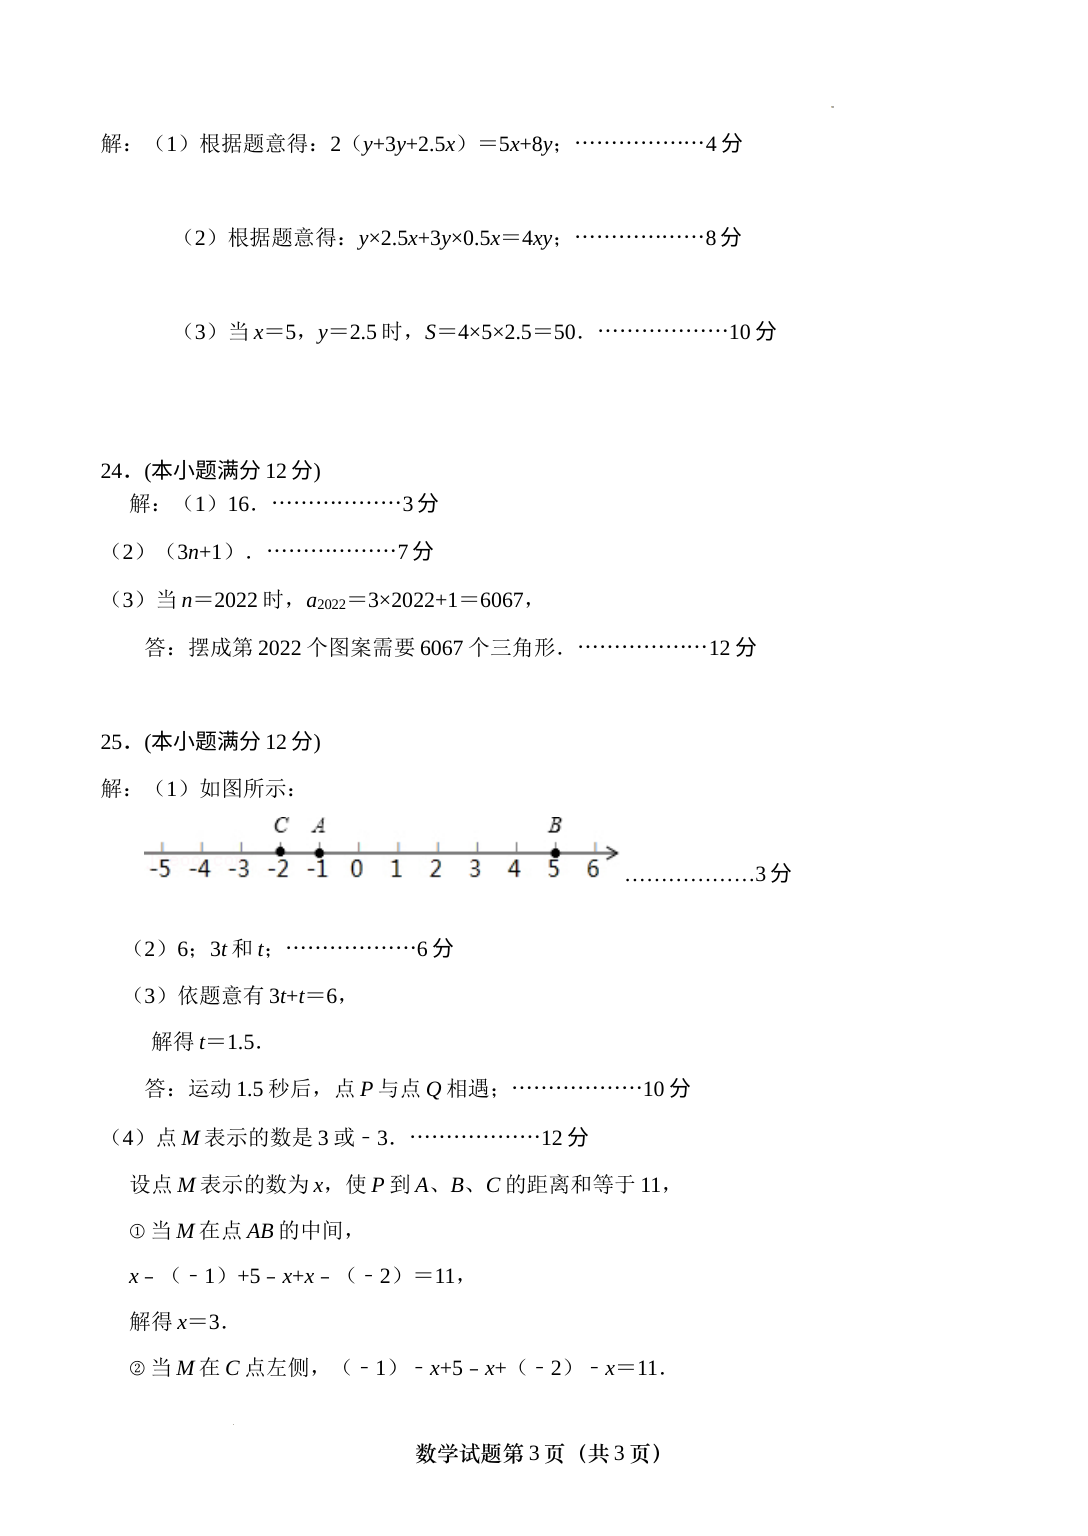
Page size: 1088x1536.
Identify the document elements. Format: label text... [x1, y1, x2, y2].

picture [144, 817, 624, 882]
text （2）6；3t和t；………………6分 [100, 931, 987, 963]
text 解：（1）根据题意得：2（y+3y+2.5x）＝5x+8y；………………4分 [100, 125, 987, 158]
text 解：（1）16．………………3分 [129, 486, 987, 518]
text 答：摆成第2022个图案需要6067个三角形．………………12分 [100, 629, 987, 662]
text 解得t＝1.5． [129, 1025, 987, 1057]
text （2）根据题意得：y×2.5x+3y×0.5x＝4xy；………………8分 [129, 219, 987, 252]
text 答：运动1.5秒后，点P与点Q相遇；………………10分 [100, 1071, 987, 1103]
text （4）点M表示的数是3或﹣3．………………12分 [100, 1119, 987, 1152]
text 设点M表示的数为x，使P到A、B、C的距离和等于11， [129, 1167, 987, 1200]
text （3）当n＝2022时，a2022＝3×2022+1＝6067， [100, 582, 987, 615]
text 解得x＝3． [129, 1305, 987, 1337]
text （2）（3n+1）．………………7分 [100, 534, 987, 566]
text ②当M在C点左侧，（﹣1）﹣x+5﹣x+（﹣2）﹣x＝11． [129, 1351, 987, 1383]
text 25．(本小题满分12分) [100, 723, 987, 756]
text 24．(本小题满分12分) [100, 453, 987, 486]
text x﹣（﹣1）+5﹣x+x﹣（﹣2）＝11， [129, 1259, 987, 1292]
text （3）当x＝5，y＝2.5时，S＝4×5×2.5＝50．………………10分 [129, 314, 987, 346]
text ①当M在点AB的中间， [129, 1213, 987, 1246]
text 解：（1）如图所示： [100, 772, 987, 804]
text （3）依题意有3t+t＝6， [100, 979, 987, 1012]
